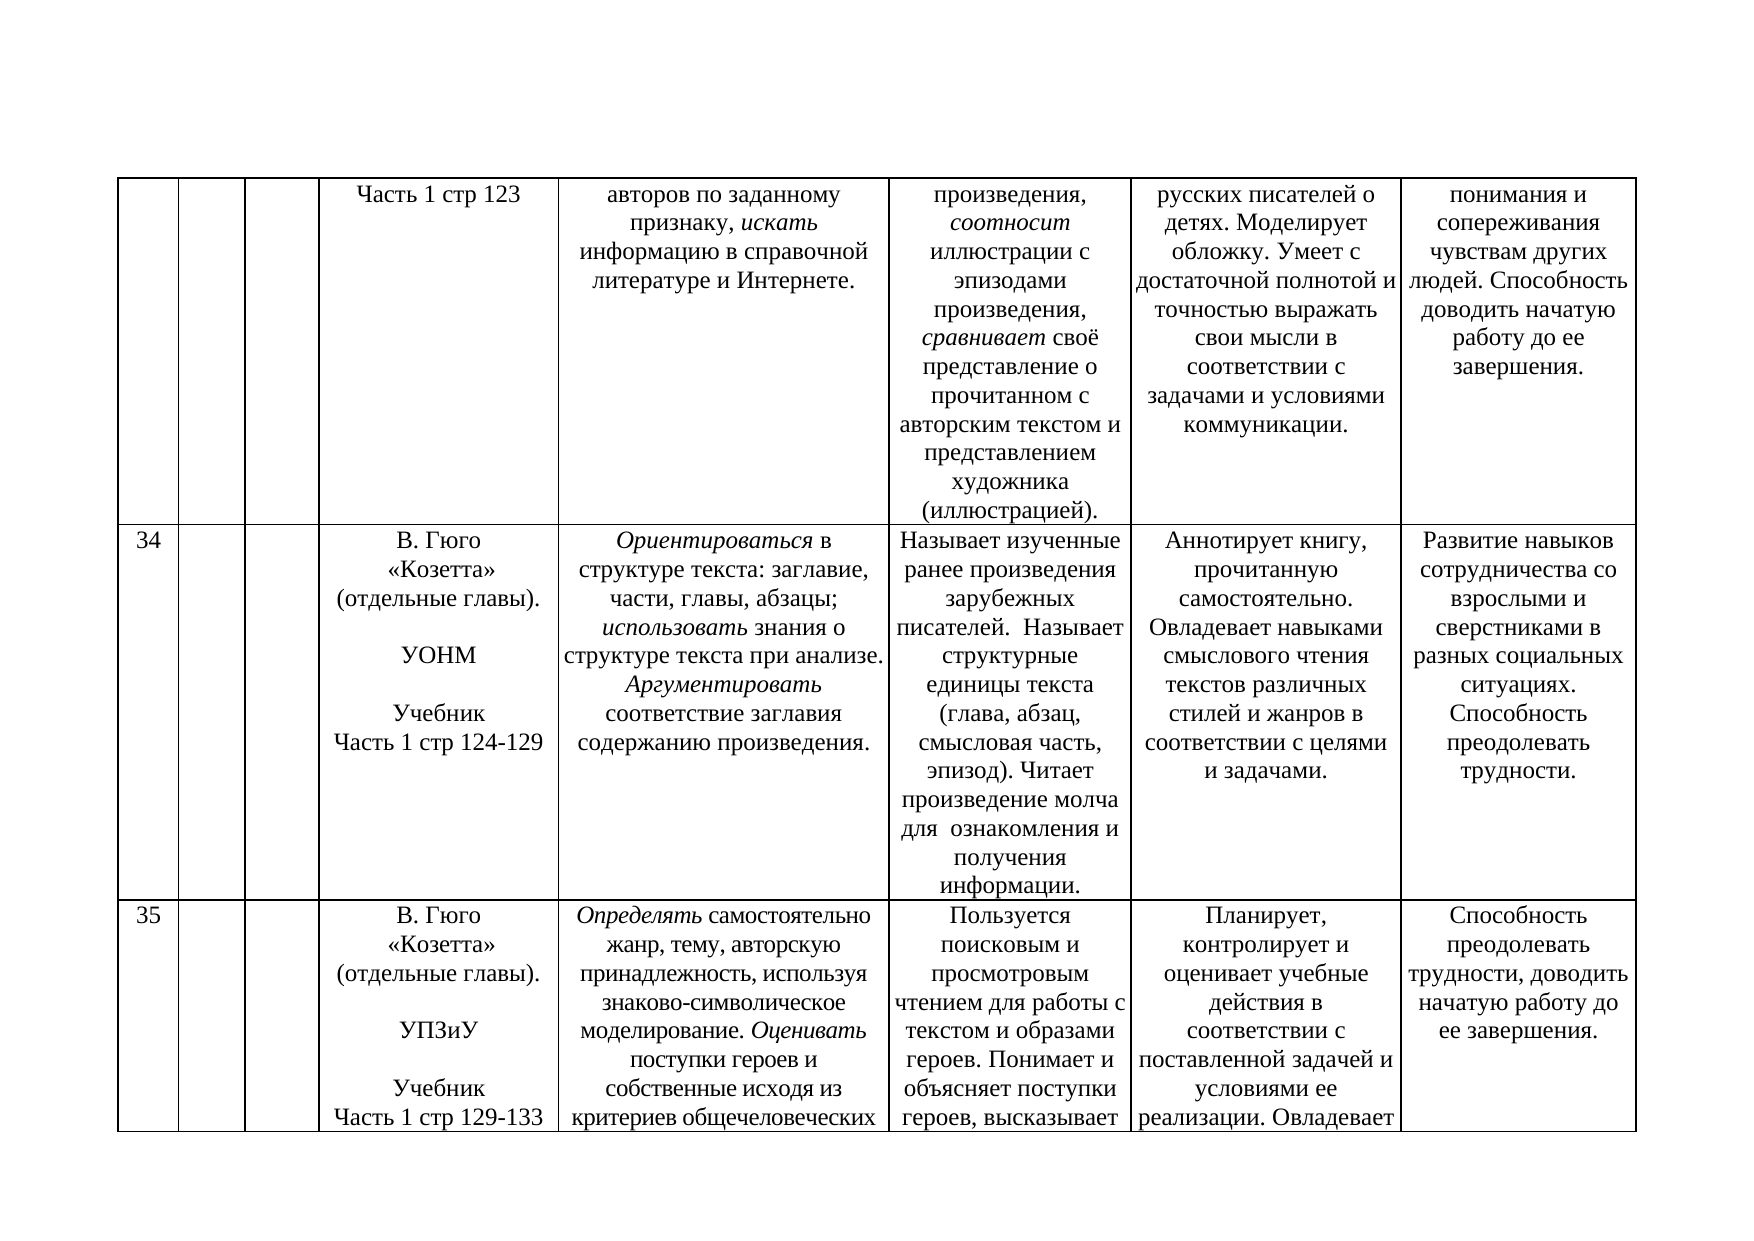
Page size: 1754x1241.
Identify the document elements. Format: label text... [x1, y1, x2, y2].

table_cell Аннотирует книгу, прочитанную самостоятельно. Овладевает навыками смыслового чтения текстов различных стилей и жанров в соответствии с целями и задачами. [1132, 525, 1400, 899]
table_cell [179, 179, 244, 524]
table_cell 35 [119, 901, 178, 1131]
table_cell 34 [119, 525, 178, 899]
table_cell [179, 525, 244, 899]
table_cell В. Гюго «Козетта» (отдельные главы). УОНМ Учебник Часть 1 стр 124-129 [320, 525, 558, 899]
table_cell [559, 901, 888, 1131]
table_cell [246, 901, 318, 1131]
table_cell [890, 179, 1130, 524]
table_cell Ориентироваться в структуре текста: заглавие, части, главы, абзацы; использовать знания о структуре текста при анализе. Аргументировать соответствие заглавия содержанию произведения. [559, 525, 888, 899]
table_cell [320, 179, 558, 524]
table_cell Способность преодолевать трудности, доводить начатую работу до ее завершения. [1402, 901, 1635, 1131]
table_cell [1402, 179, 1635, 524]
table_cell Развитие навыков сотрудничества со взрослыми и сверстниками в разных социальных ситуациях. Способность преодолевать трудности. [1402, 525, 1635, 899]
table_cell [559, 179, 888, 524]
table_cell [246, 525, 318, 899]
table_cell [1132, 901, 1400, 1131]
table_cell [179, 901, 244, 1131]
table_cell Называет изученные ранее произведения зарубежных писателей. Называет структурные единицы текста (глава, абзац, смысловая часть, эпизод). Читает произведение молча для ознакомления и получения информации. [890, 525, 1130, 899]
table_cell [890, 901, 1130, 1131]
table_cell [246, 179, 318, 524]
table_cell 33 [119, 179, 178, 524]
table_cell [1132, 179, 1400, 524]
table_cell В. Гюго «Козетта» (отдельные главы). УПЗиУ Учебник Часть 1 стр 129-133 [320, 901, 558, 1131]
